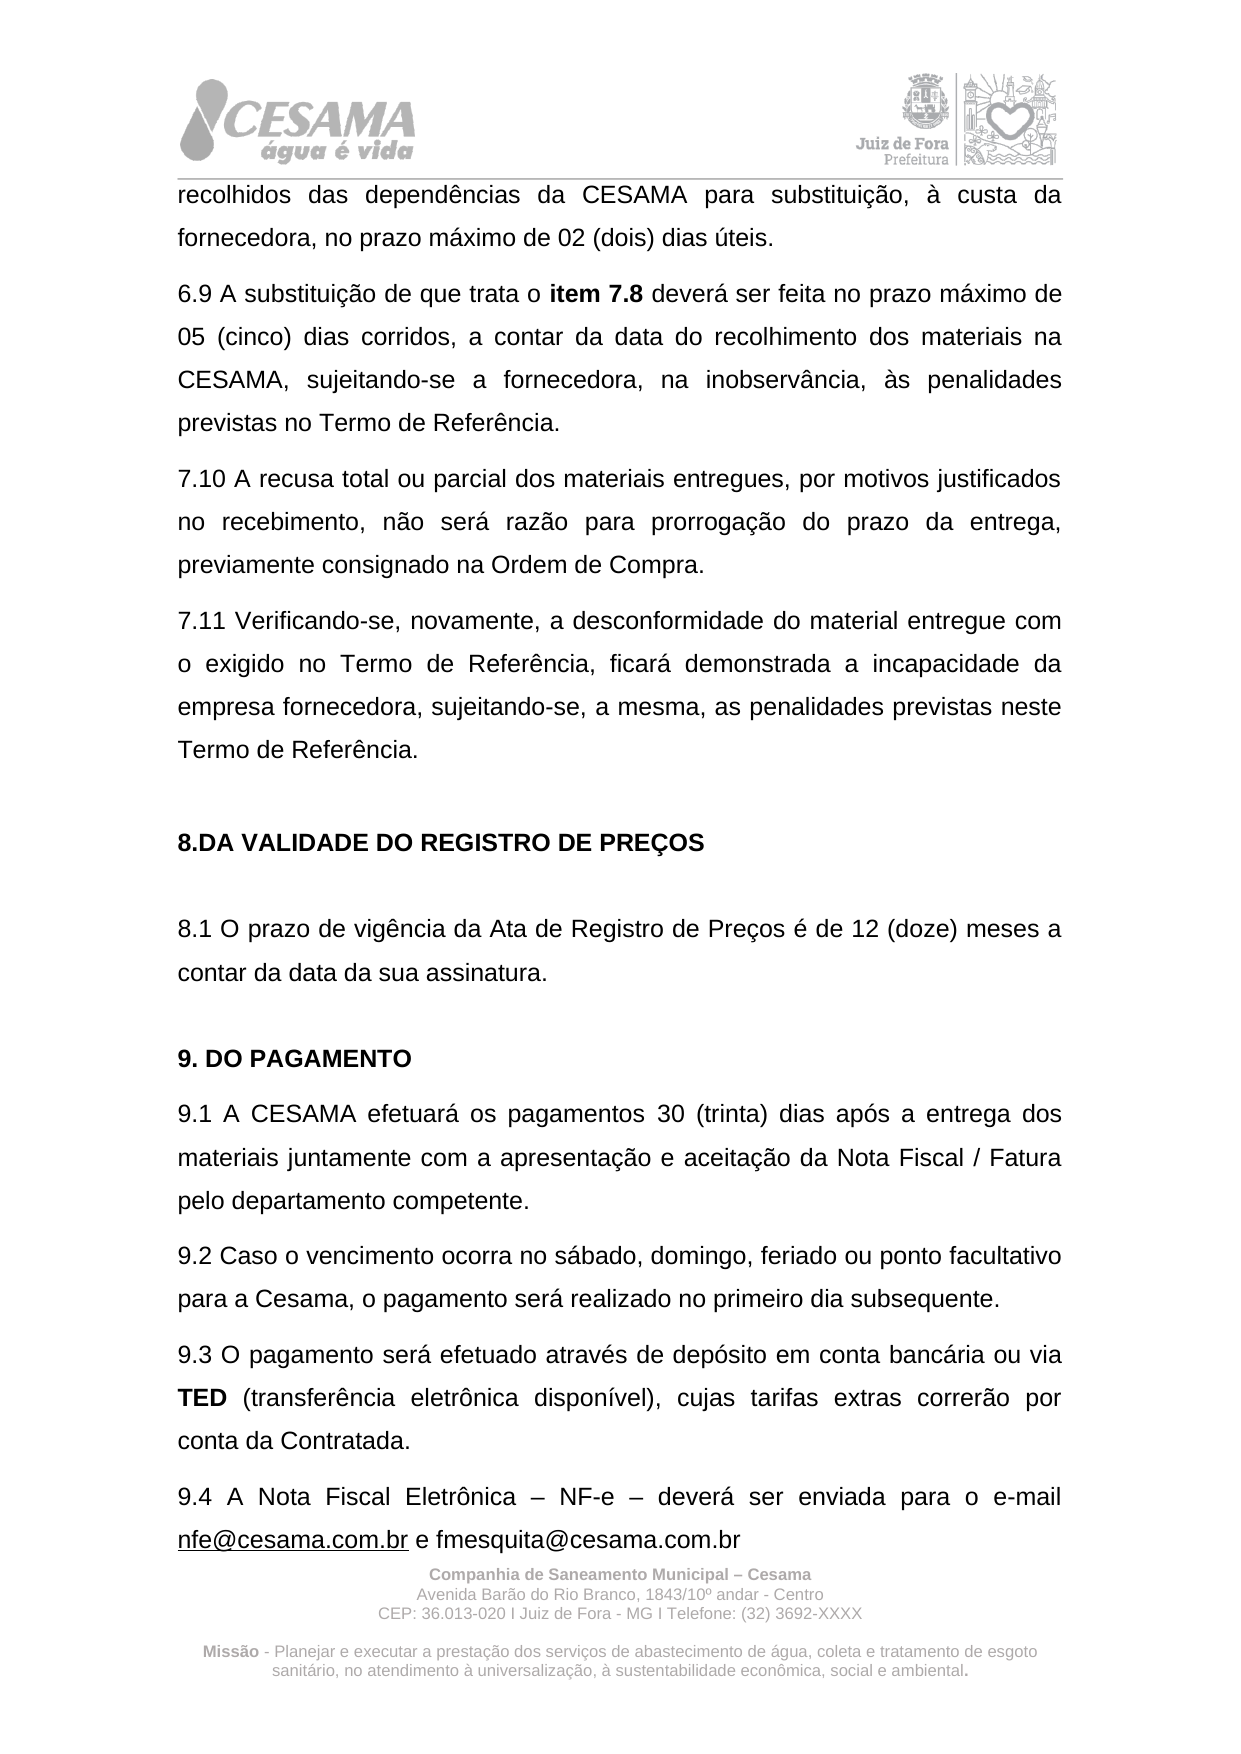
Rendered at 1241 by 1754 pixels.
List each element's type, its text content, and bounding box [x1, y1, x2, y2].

text 8.DA VALIDADE DO REGISTRO DE PREÇOS [177, 828, 1063, 857]
text 8.1 O prazo de vigência da Ata de Registro de Preços é de 12 (doze) meses a contar da data da sua assinatura. [177, 914, 1063, 986]
text 9.4 A Nota Fiscal Eletrônica – NF-e – deverá ser enviada para o e-mail nfe@cesama.com.br e fmesquita@cesama.com.br [177, 1482, 1063, 1554]
text 7.11 Verificando-se, novamente, a desconformidade do material entregue com o exigido no Termo de Referência, ficará demonstrada a incapacidade da empresa fornecedora, sujeitando-se, a mesma, as penalidades previstas neste Termo de Referência. [177, 606, 1063, 764]
text 9.3 O pagamento será efetuado através de depósito em conta bancária ou via TED (transferência eletrônica disponível), cujas tarifas extras correrão por conta da Contratada. [177, 1340, 1063, 1455]
text 9. DO PAGAMENTO [177, 1044, 1063, 1072]
text 9.2 Caso o vencimento ocorra no sábado, domingo, feriado ou ponto facultativo para a Cesama, o pagamento será realizado no primeiro dia subsequente. [177, 1241, 1063, 1313]
picture [177, 73, 1064, 180]
text 9.1 A CESAMA efetuará os pagamentos 30 (trinta) dias após a entrega dos materiais juntamente com a apresentação e aceitação da Nota Fiscal / Fatura pelo departamento competente. [177, 1099, 1063, 1214]
text 7.10 A recusa total ou parcial dos materiais entregues, por motivos justificados no recebimento, não será razão para prorrogação do prazo da entrega, previamente consignado na Ordem de Compra. [177, 464, 1063, 579]
text 6.9 A substituição de que trata o item 7.8 deverá ser feita no prazo máximo de 05 (cinco) dias corridos, a contar da data do recolhimento dos materiais na CESAMA, sujeitando-se a fornecedora, na inobservância, às penalidades previstas no Termo de Referência. [177, 279, 1063, 437]
